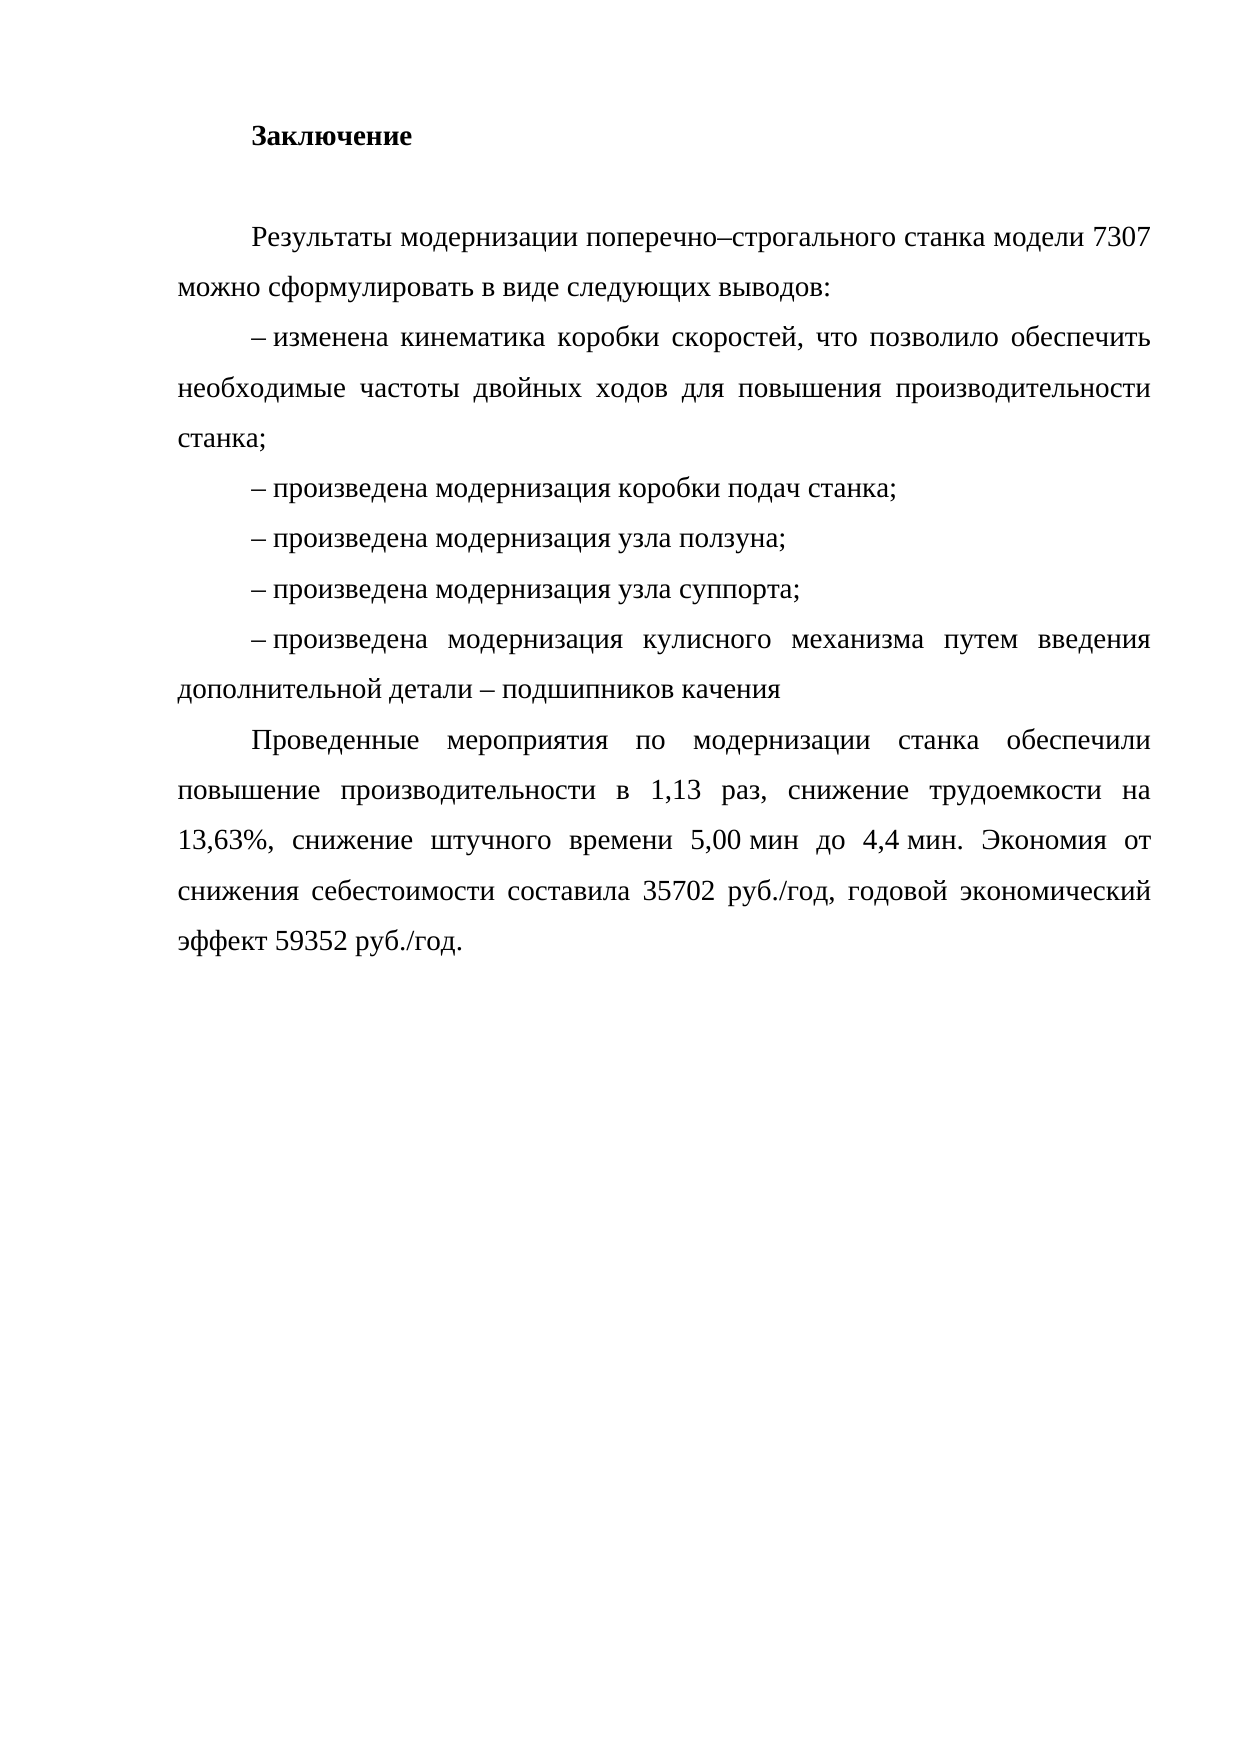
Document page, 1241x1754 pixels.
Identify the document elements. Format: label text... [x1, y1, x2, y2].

text – произведена модернизация кулисного механизма путем введения дополнительной детали – подшипников качения [177, 621, 1152, 705]
text Результаты модернизации поперечно–строгального станка модели 7307 можно сформулировать в виде следующих выводов: [177, 219, 1152, 303]
text – произведена модернизация узла суппорта; [177, 571, 1152, 604]
text – изменена кинематика коробки скоростей, что позволило обеспечить необходимые частоты двойных ходов для повышения производительности станка; [177, 319, 1152, 453]
text – произведена модернизация коробки подач станка; [177, 470, 1152, 504]
text – произведена модернизация узла ползуна; [177, 521, 1152, 554]
text Заключение [177, 118, 1152, 152]
text Проведенные мероприятия по модернизации станка обеспечили повышение производительности в 1,13 раз, снижение трудоемкости на 13,63%, снижение штучного времени 5,00 мин до 4,4 мин. Экономия от снижения себестоимости составила 35702 руб./год, годовой экономический эффект 59352 руб./год. [177, 722, 1152, 957]
